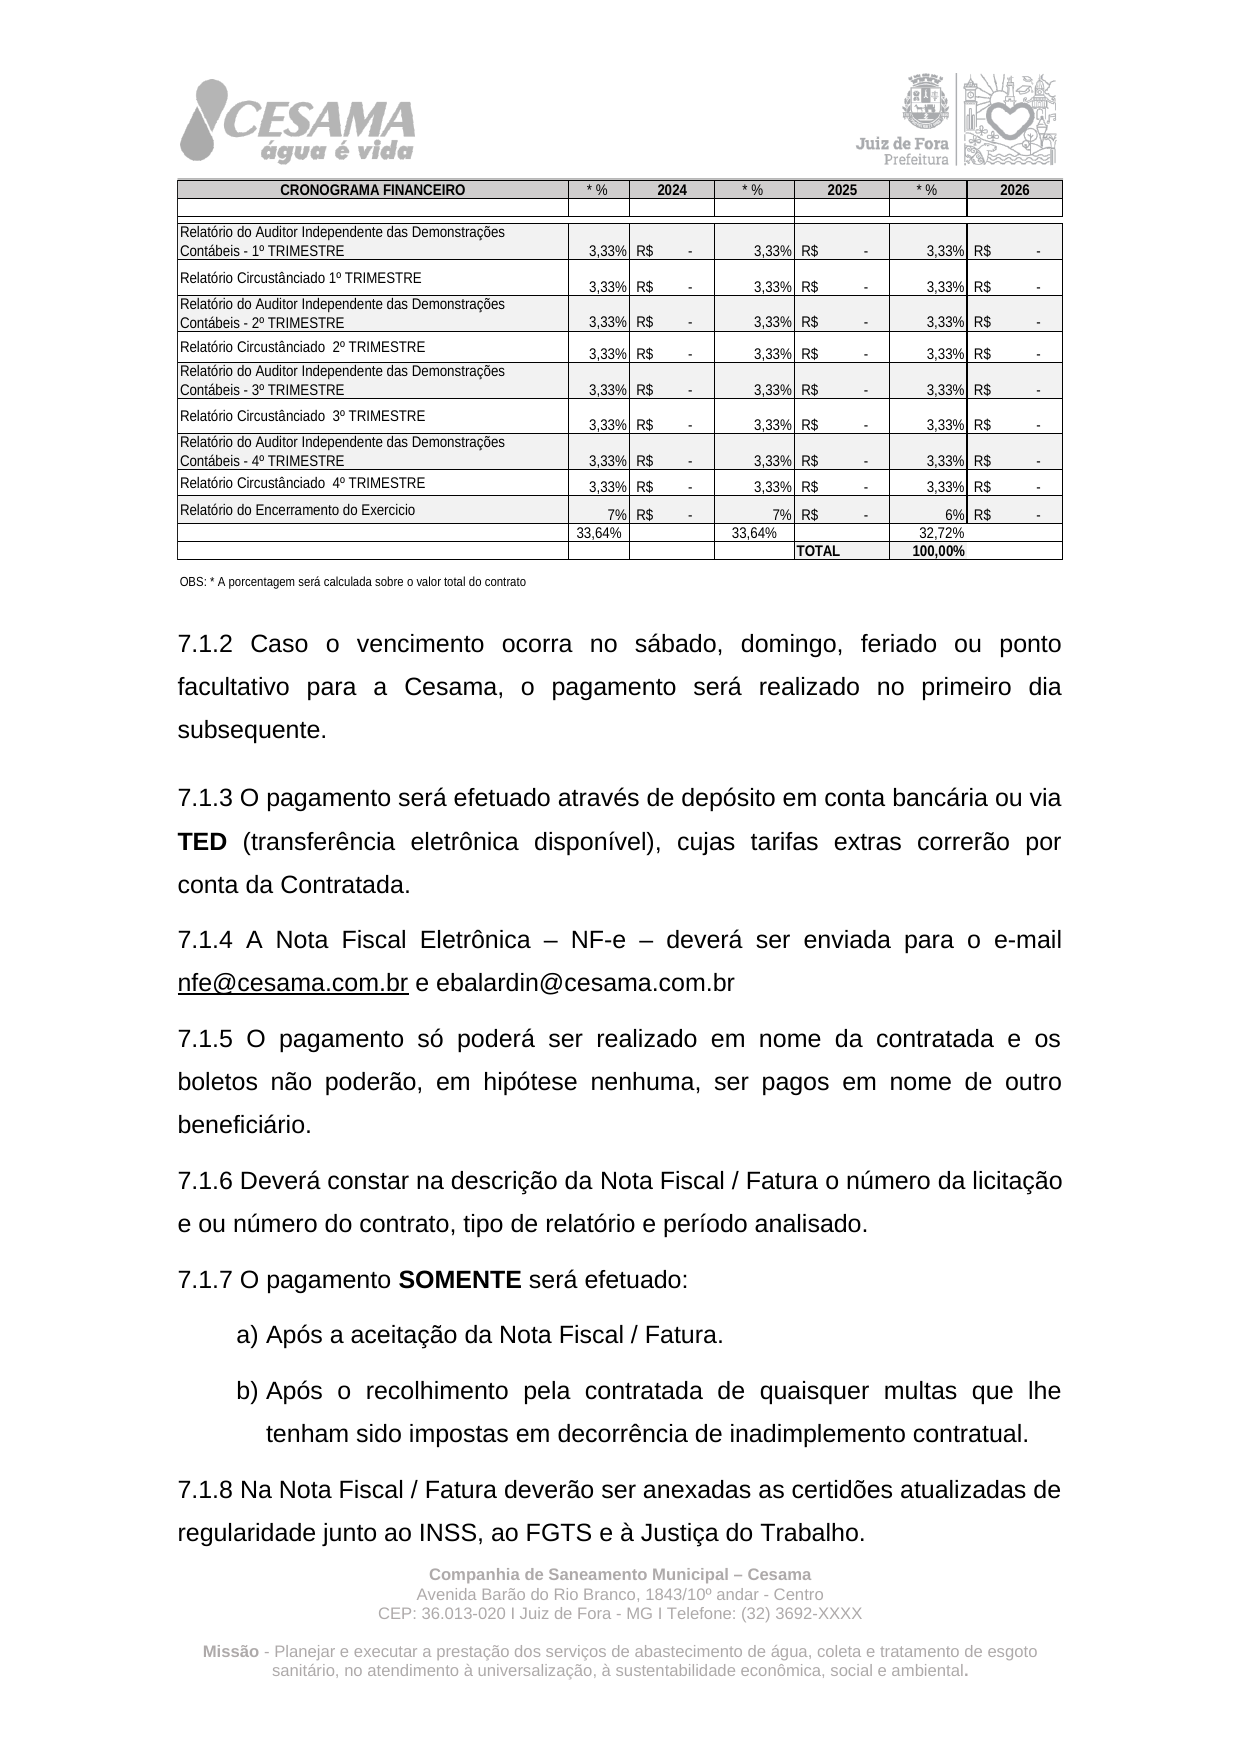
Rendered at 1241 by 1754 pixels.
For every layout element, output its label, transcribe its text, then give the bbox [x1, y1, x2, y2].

text 7.1.6 Deverá constar na descrição da Nota Fiscal / Fatura o número da licitação e ou número do contrato, tipo de relatório e período analisado. [177, 1166, 1063, 1238]
text 7.1.8 Na Nota Fiscal / Fatura deverão ser anexadas as certidões atualizadas de regularidade junto ao INSS, ao FGTS e à Justiça do Trabalho. [177, 1475, 1063, 1547]
list Após o recolhimento pela contratada de quaisquer multas que lhe tenham sido impostas em decorrência de inadimplemento contratual. [236, 1376, 1063, 1448]
picture [177, 73, 1064, 180]
text 7.1.4 A Nota Fiscal Eletrônica – NF-e – deverá ser enviada para o e-mail nfe@cesama.com.br e ebalardin@cesama.com.br [177, 925, 1063, 997]
list Após a aceitação da Nota Fiscal / Fatura. [236, 1320, 1063, 1349]
text 7.1.5 O pagamento só poderá ser realizado em nome da contratada e os boletos não poderão, em hipótese nenhuma, ser pagos em nome de outro beneficiário. [177, 1024, 1063, 1139]
text 7.1.7 O pagamento SOMENTE será efetuado: [177, 1265, 1063, 1293]
text 7.1.3 O pagamento será efetuado através de depósito em conta bancária ou via TED (transferência eletrônica disponível), cujas tarifas extras correrão por conta da Contratada. [177, 783, 1063, 898]
text 7.1.2 Caso o vencimento ocorra no sábado, domingo, feriado ou ponto facultativo para a Cesama, o pagamento será realizado no primeiro dia subsequente. [177, 629, 1063, 744]
